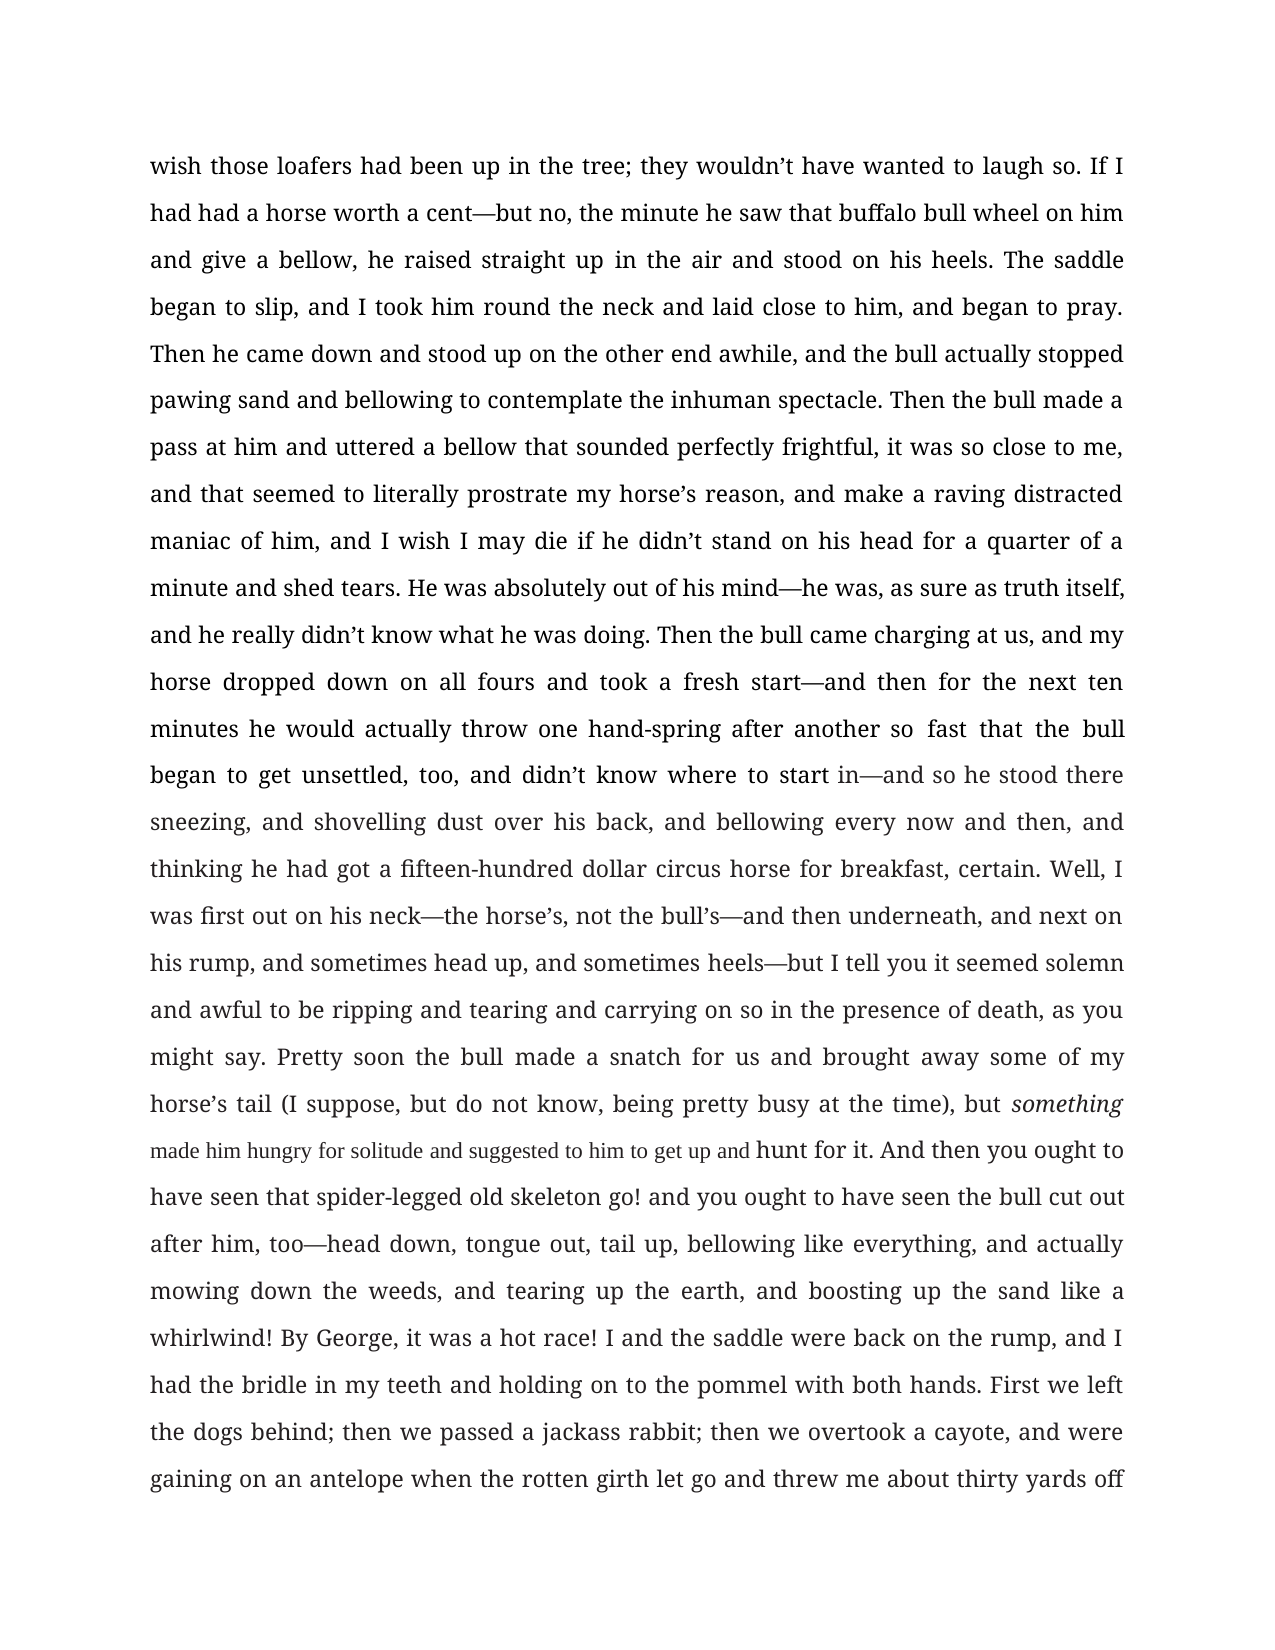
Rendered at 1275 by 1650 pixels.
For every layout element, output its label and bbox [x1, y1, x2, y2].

text [150, 150, 1125, 1494]
